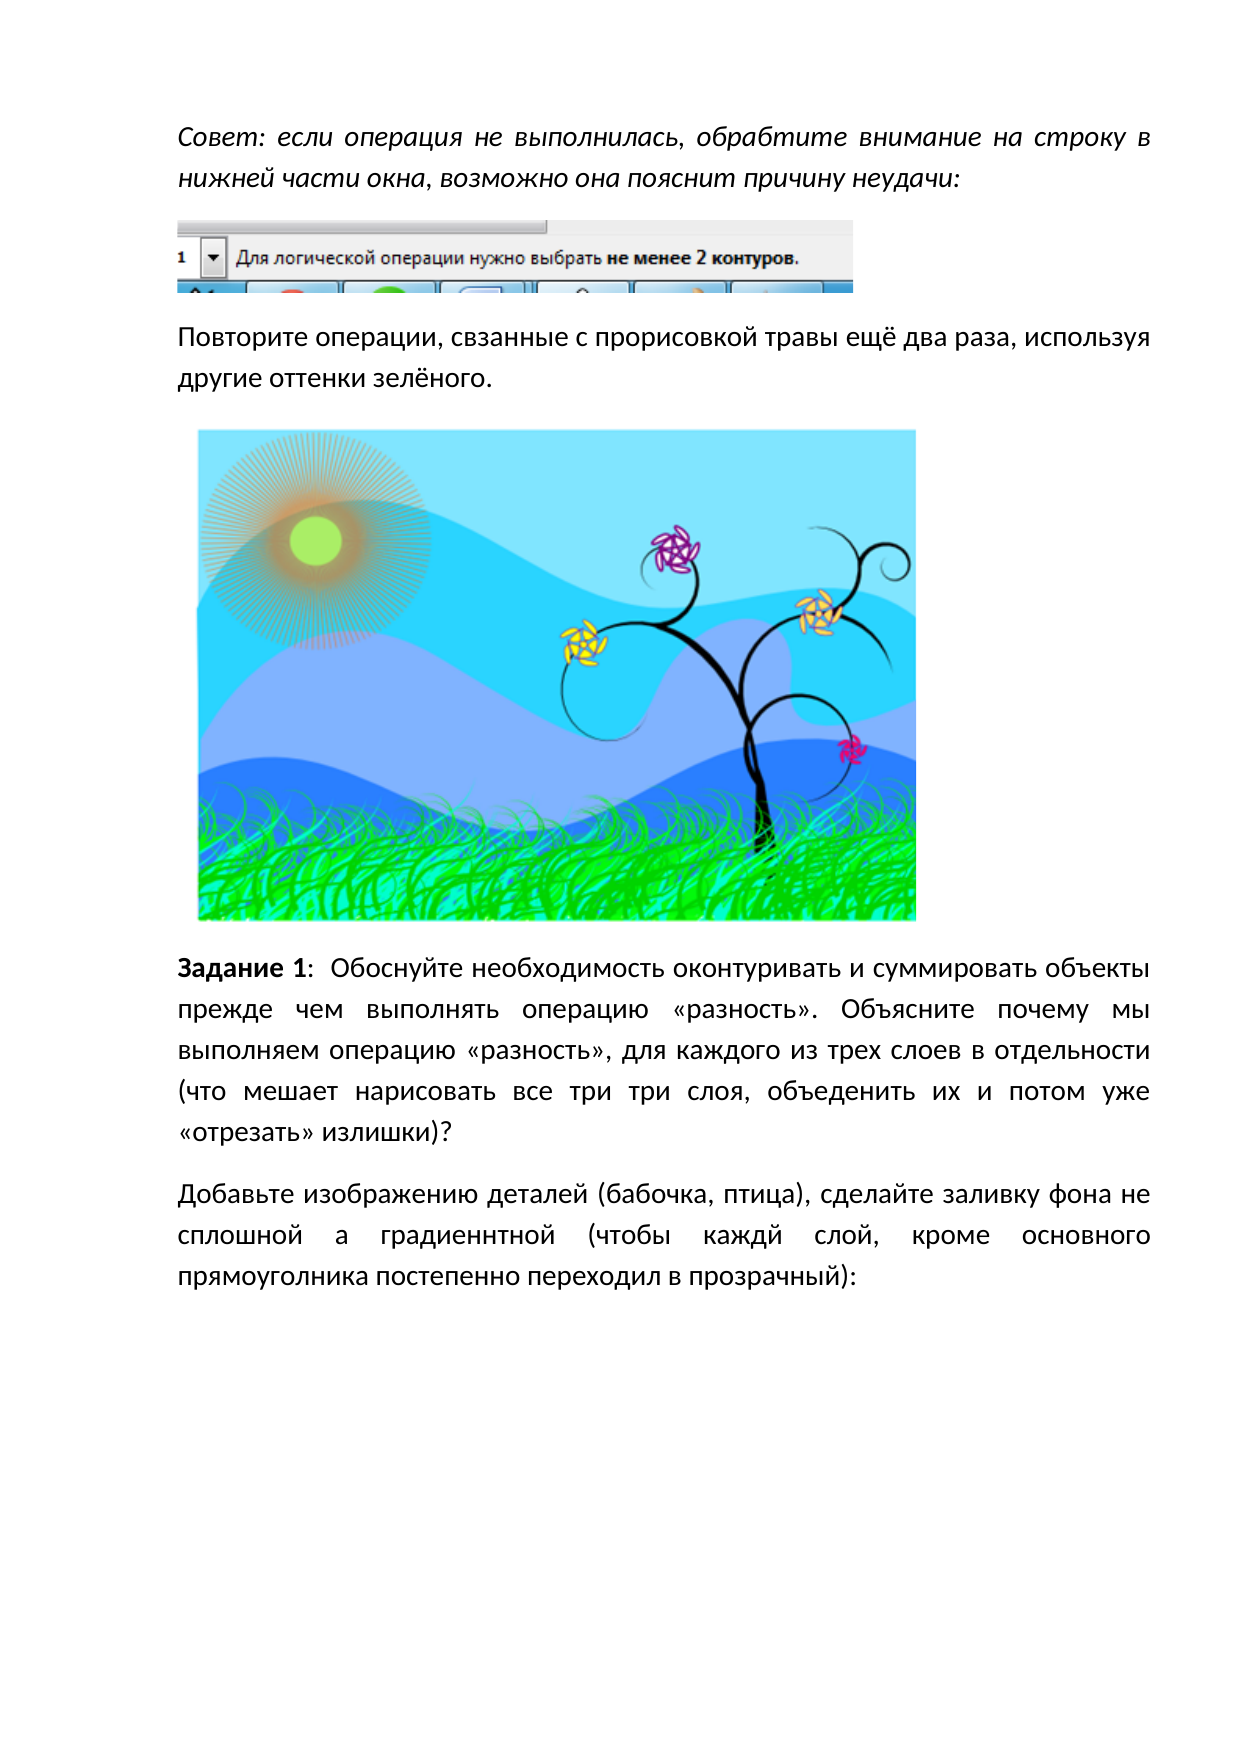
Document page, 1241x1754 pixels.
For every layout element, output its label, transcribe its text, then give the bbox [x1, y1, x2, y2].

text Добавьте изображению деталей (бабочка, птица), сделайте заливку фона не сплошной а градиеннтной (чтобы каждй слой, кроме основного прямоуголника постепенно переходил в прозрачный): [177, 1175, 1152, 1292]
text Задание 1: Обоснуйте необходимость оконтуривать и суммировать объекты прежде чем выполнять операцию «разность». Объясните почему мы выполняем операцию «разность», для каждого из трех слоев в отдельности (что мешает нарисовать все три три слоя, объеденить их и потом уже «отрезать» излишки)? [177, 949, 1152, 1149]
text Совет: если операция не выполнилась, обрабтите внимание на строку в нижней части окна, возможно она пояснит причину неудачи: [177, 118, 1152, 195]
picture [177, 420, 917, 925]
picture [177, 220, 854, 293]
text Повторите операции, свзанные с прорисовкой травы ещё два раза, используя другие оттенки зелёного. [177, 318, 1152, 394]
